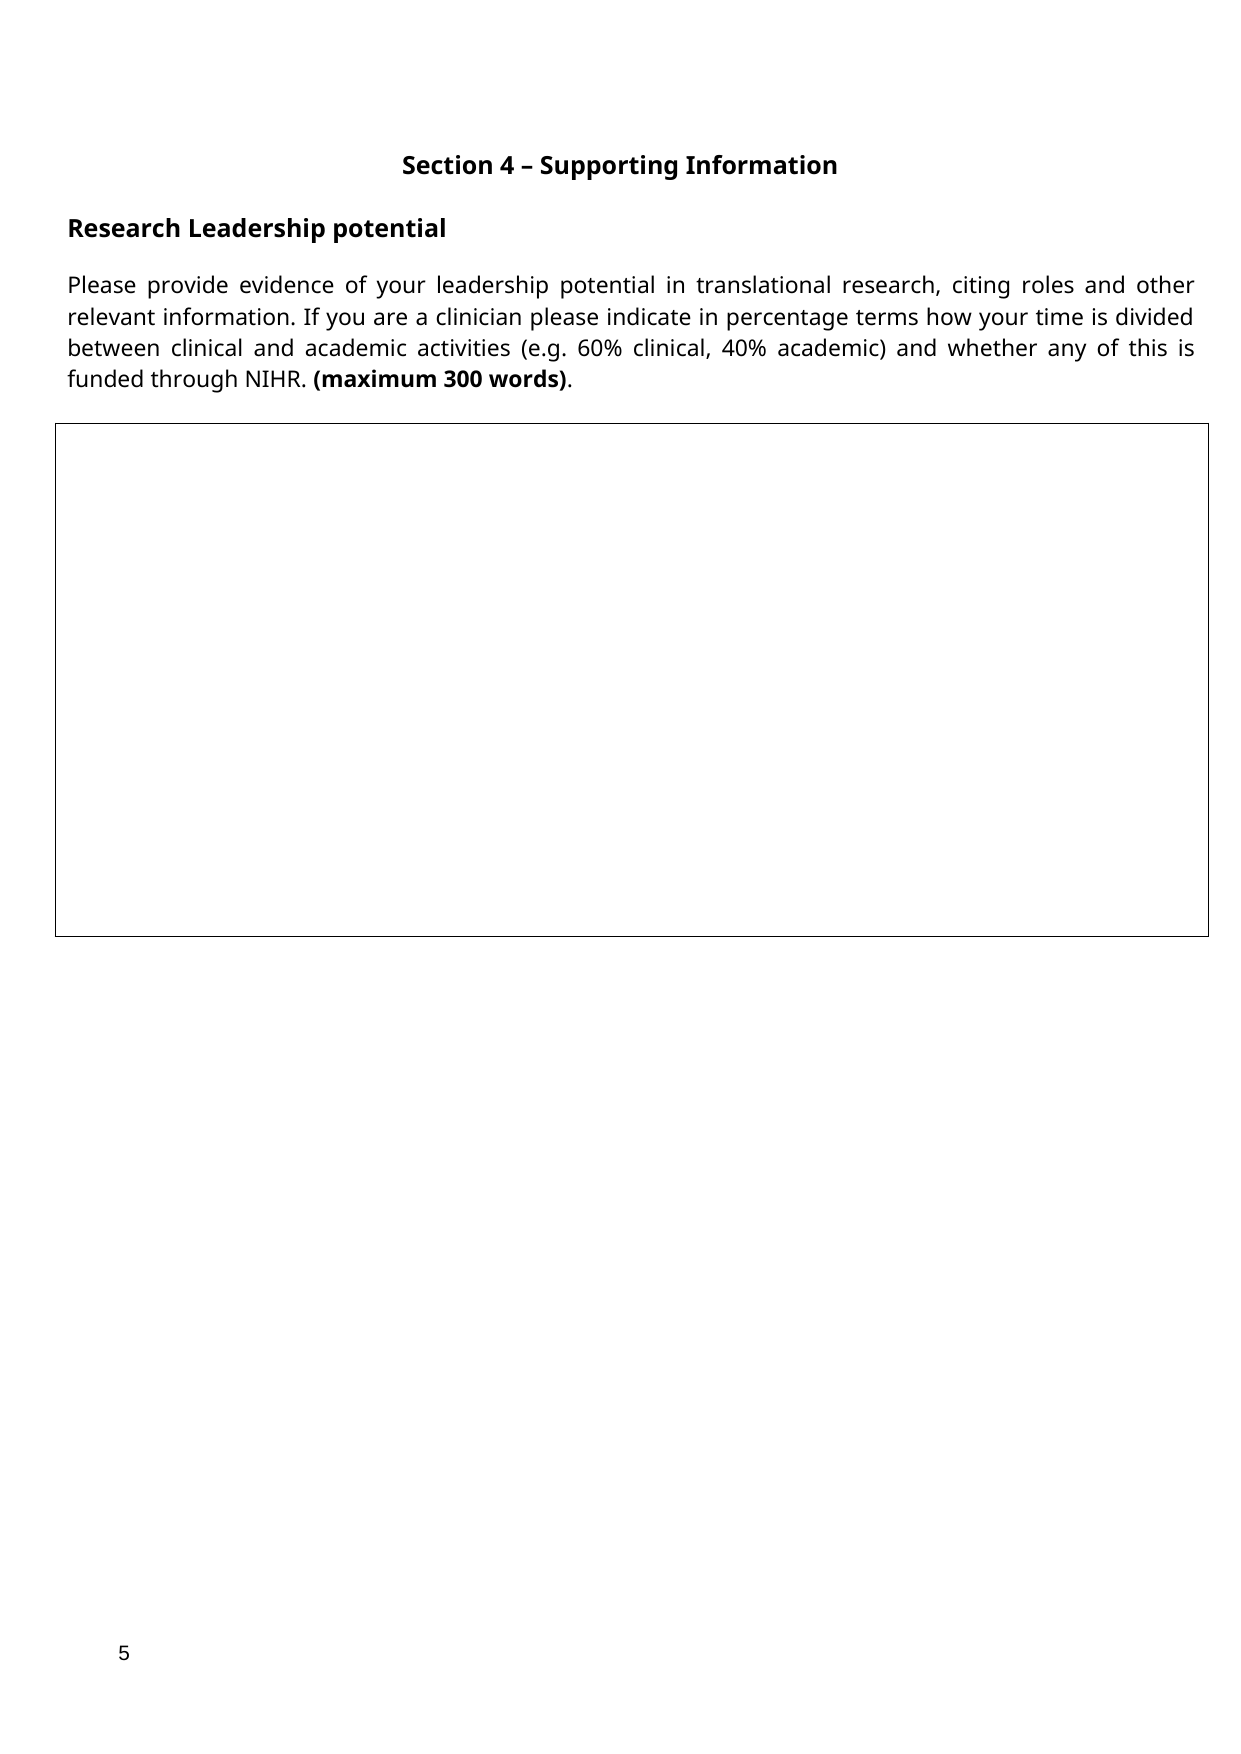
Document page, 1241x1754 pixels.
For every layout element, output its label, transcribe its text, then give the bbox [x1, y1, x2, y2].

text Section 4 – Supporting Information [118, 148, 1122, 182]
table_cell [56, 424, 1208, 936]
table_header Research Leadership potential Please provide evidence of your leadership potential in translational research, citing roles and other relevant information. If you are a clinician please indicate in percentage terms how your time is divided between clinical and academic activities (e.g. 60% clinical, 40% academic) and whether any of this is funded through NIHR. (maximum 300 words). [55, 210, 1208, 423]
